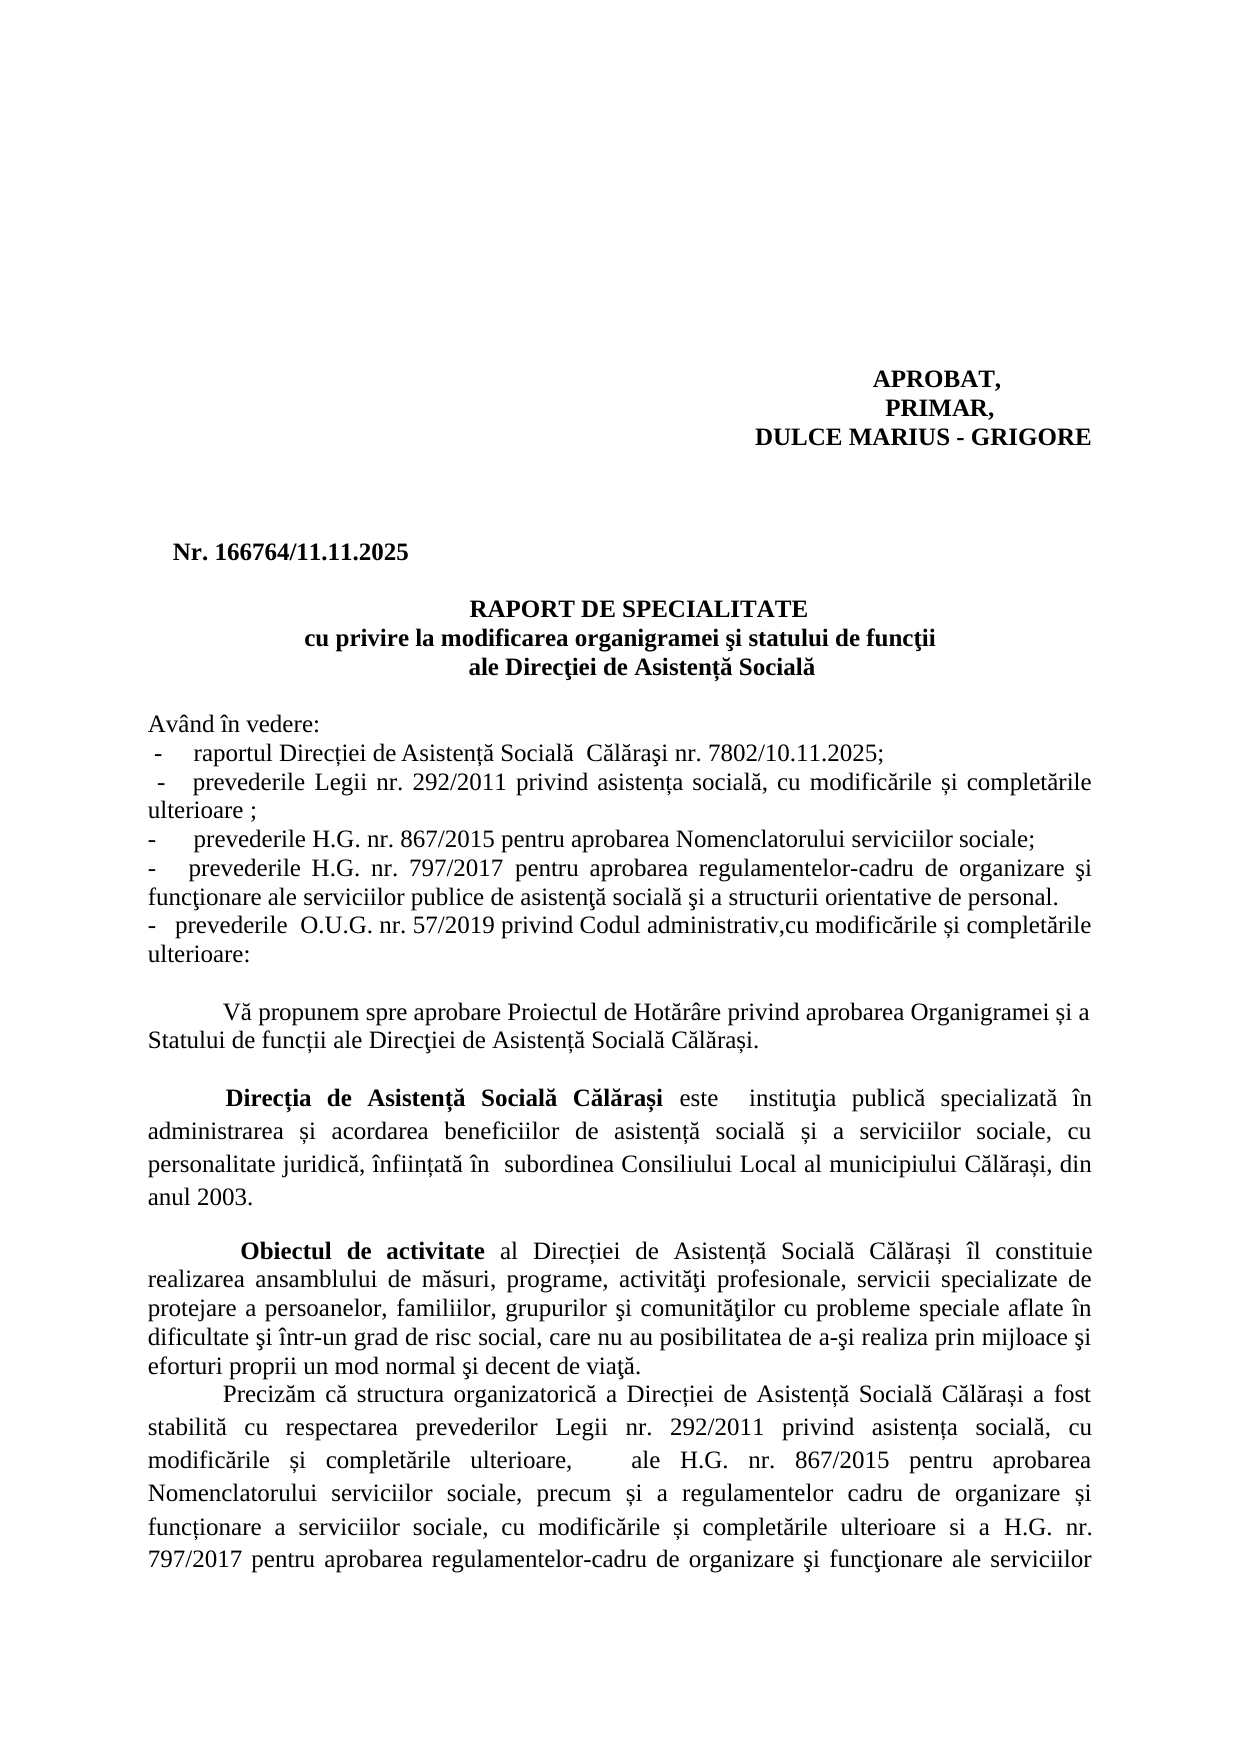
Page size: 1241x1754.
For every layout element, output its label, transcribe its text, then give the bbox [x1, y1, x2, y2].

text RAPORT DE SPECIALITATE cu privire la modificarea organigramei şi statului de funcţii [148, 594, 1093, 652]
text Având în vedere: [148, 709, 1093, 738]
text - prevederile H.G. nr. 867/2015 pentru aprobarea Nomenclatorului serviciilor sociale; [148, 824, 1093, 853]
text - prevederile O.U.G. nr. 57/2019 privind Codul administrativ,cu modificările și completările ulterioare: [148, 910, 1093, 968]
text Obiectul de activitate al Direcției de Asistență Socială Călărași îl constituie realizarea ansamblului de măsuri, programe, activităţi profesionale, servicii specializate de protejare a persoanelor, familiilor, grupurilor şi comunităţilor cu probleme speciale aflate în dificultate şi într-un grad de risc social, care nu au posibilitatea de a-şi realiza prin mijloace şi eforturi proprii un mod normal şi decent de viaţă. [148, 1236, 1093, 1379]
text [148, 1379, 1093, 1573]
text Statului de funcții ale Direcţiei de Asistență Socială Călărași. [148, 1025, 1093, 1054]
text - prevederile Legii nr. 292/2011 privind asistența socială, cu modificările și completările ulterioare ; [148, 767, 1093, 824]
text - raportul Direcției de Asistență Socială Călăraşi nr. 7802/10.11.2025; [148, 738, 1093, 767]
text APROBAT, [148, 364, 1093, 393]
text PRIMAR, [148, 393, 1093, 422]
text ale Direcţiei de Asistență Socială [148, 652, 1093, 680]
text DULCE MARIUS - GRIGORE [148, 422, 1093, 450]
text Nr. 166764/11.11.2025 [148, 537, 1093, 565]
text - prevederile H.G. nr. 797/2017 pentru aprobarea regulamentelor-cadru de organizare şi funcţionare ale serviciilor publice de asistenţă socială şi a structurii orientative de personal. [148, 853, 1093, 910]
text Vă propunem spre aprobare Proiectul de Hotărâre privind aprobarea Organigramei și a [148, 997, 1093, 1025]
text Direcția de Asistență Socială Călărași este instituţia publică specializată în administrarea și acordarea beneficiilor de asistență socială și a serviciilor sociale, cu personalitate juridică, înființată în subordinea Consiliului Local al municipiului Călărași, din anul 2003. [148, 1083, 1093, 1211]
